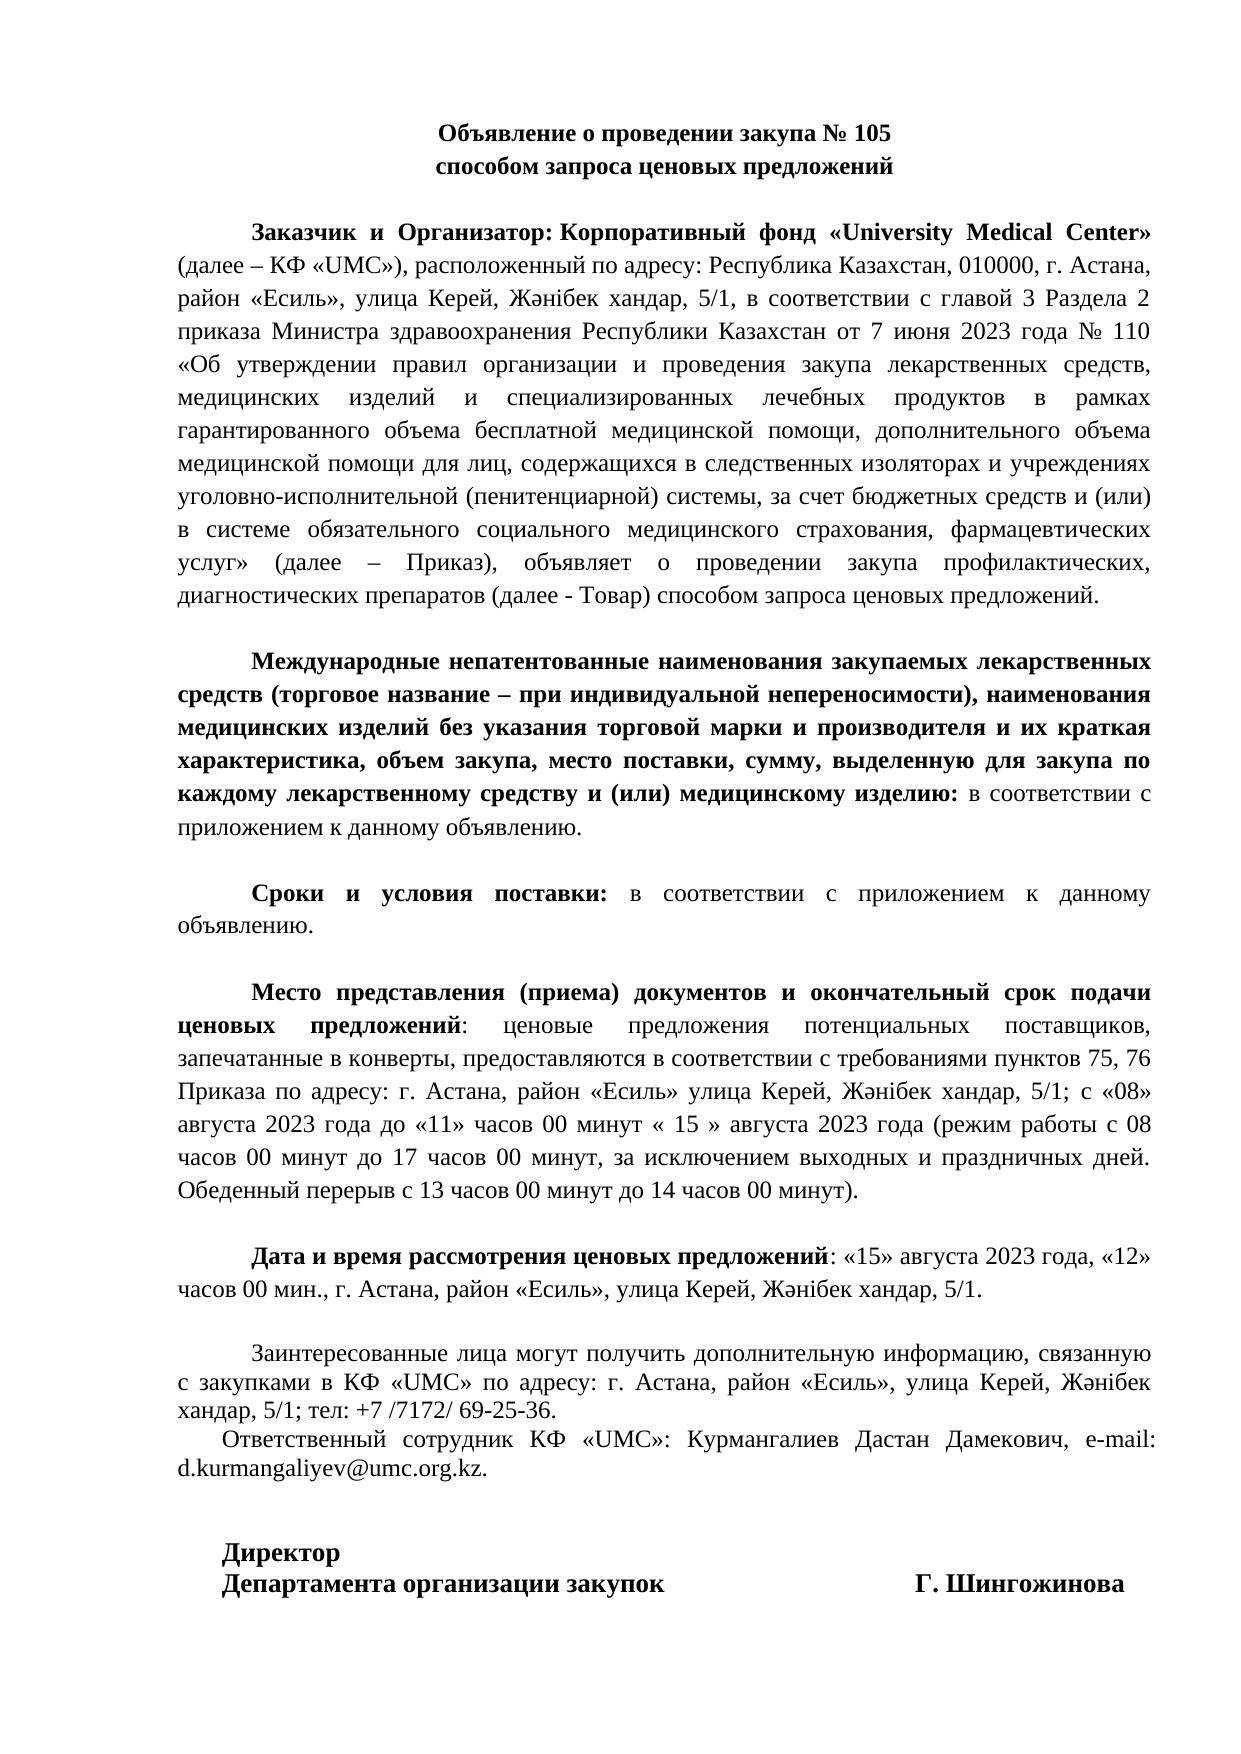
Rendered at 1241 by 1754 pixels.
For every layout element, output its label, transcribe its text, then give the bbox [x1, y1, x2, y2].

text Международные непатентованные наименования закупаемых лекарственных средств (торговое название – при индивидуальной непереносимости), наименования медицинских изделий без указания торговой марки и производителя и их краткая характеристика, объем закупа, место поставки, сумму, выделенную для закупа по каждому лекарственному средству и (или) медицинскому изделию: в соответствии с приложением к данному объявлению. [177, 646, 1152, 840]
text способом запроса ценовых предложений [177, 151, 1152, 180]
text Объявление о проведении закупа № 105 [177, 118, 1152, 147]
text Директор [177, 1536, 1152, 1567]
text Дата и время рассмотрения ценовых предложений: «15» августа 2023 года, «12» часов 00 мин., г. Астана, район «Есиль», улица Керей, Жәнібек хандар, 5/1. [177, 1241, 1152, 1303]
text Департамента организации закупок Г. Шингожинова [177, 1567, 1152, 1598]
text Заинтересованные лица могут получить дополнительную информацию, связанную с закупками в КФ «UMC» по адресу: г. Астана, район «Есиль», улица Керей, Жәнібек хандар, 5/1; тел: +7 /7172/ 69-25-36. [177, 1338, 1153, 1424]
text Ответственный сотрудник КФ «UMC»: Курмангалиев Дастан Дамекович, e-mail: d.kurmangaliyev@umc.org.kz. [177, 1424, 1157, 1482]
text Сроки и условия поставки: в соответствии с приложением к данному объявлению. [177, 878, 1152, 939]
text Заказчик и Организатор: Корпоративный фонд «University Medical Center» (далее – КФ «UMC»), расположенный по адресу: Республика Казахстан, 010000, г. Астана, район «Есиль», улица Керей, Жәнібек хандар, 5/1, в соответствии с главой 3 Раздела 2 приказа Министра здравоохранения Республики Казахстан от 7 июня 2023 года № 110 «Об утверждении правил организации и проведения закупа лекарственных средств, медицинских изделий и специализированных лечебных продуктов в рамках гарантированного объема бесплатной медицинской помощи, дополнительного объема медицинской помощи для лиц, содержащихся в следственных изоляторах и учреждениях уголовно-исполнительной (пенитенциарной) системы, за счет бюджетных средств и (или) в системе обязательного социального медицинского страхования, фармацевтических услуг» (далее – Приказ), объявляет о проведении закупа профилактических, диагностических препаратов (далее - Товар) способом запроса ценовых предложений. [177, 217, 1152, 609]
text Место представления (приема) документов и окончательный срок подачи ценовых предложений: ценовые предложения потенциальных поставщиков, запечатанные в конверты, предоставляются в соответствии с требованиями пунктов 75, 76 Приказа по адресу: г. Астана, район «Есиль» улица Керей, Жәнібек хандар, 5/1; с «08» августа 2023 года до «11» часов 00 минут « 15 » августа 2023 года (режим работы с 08 часов 00 минут до 17 часов 00 минут, за исключением выходных и праздничных дней. Обеденный перерыв с 13 часов 00 минут до 14 часов 00 минут). [177, 977, 1152, 1203]
